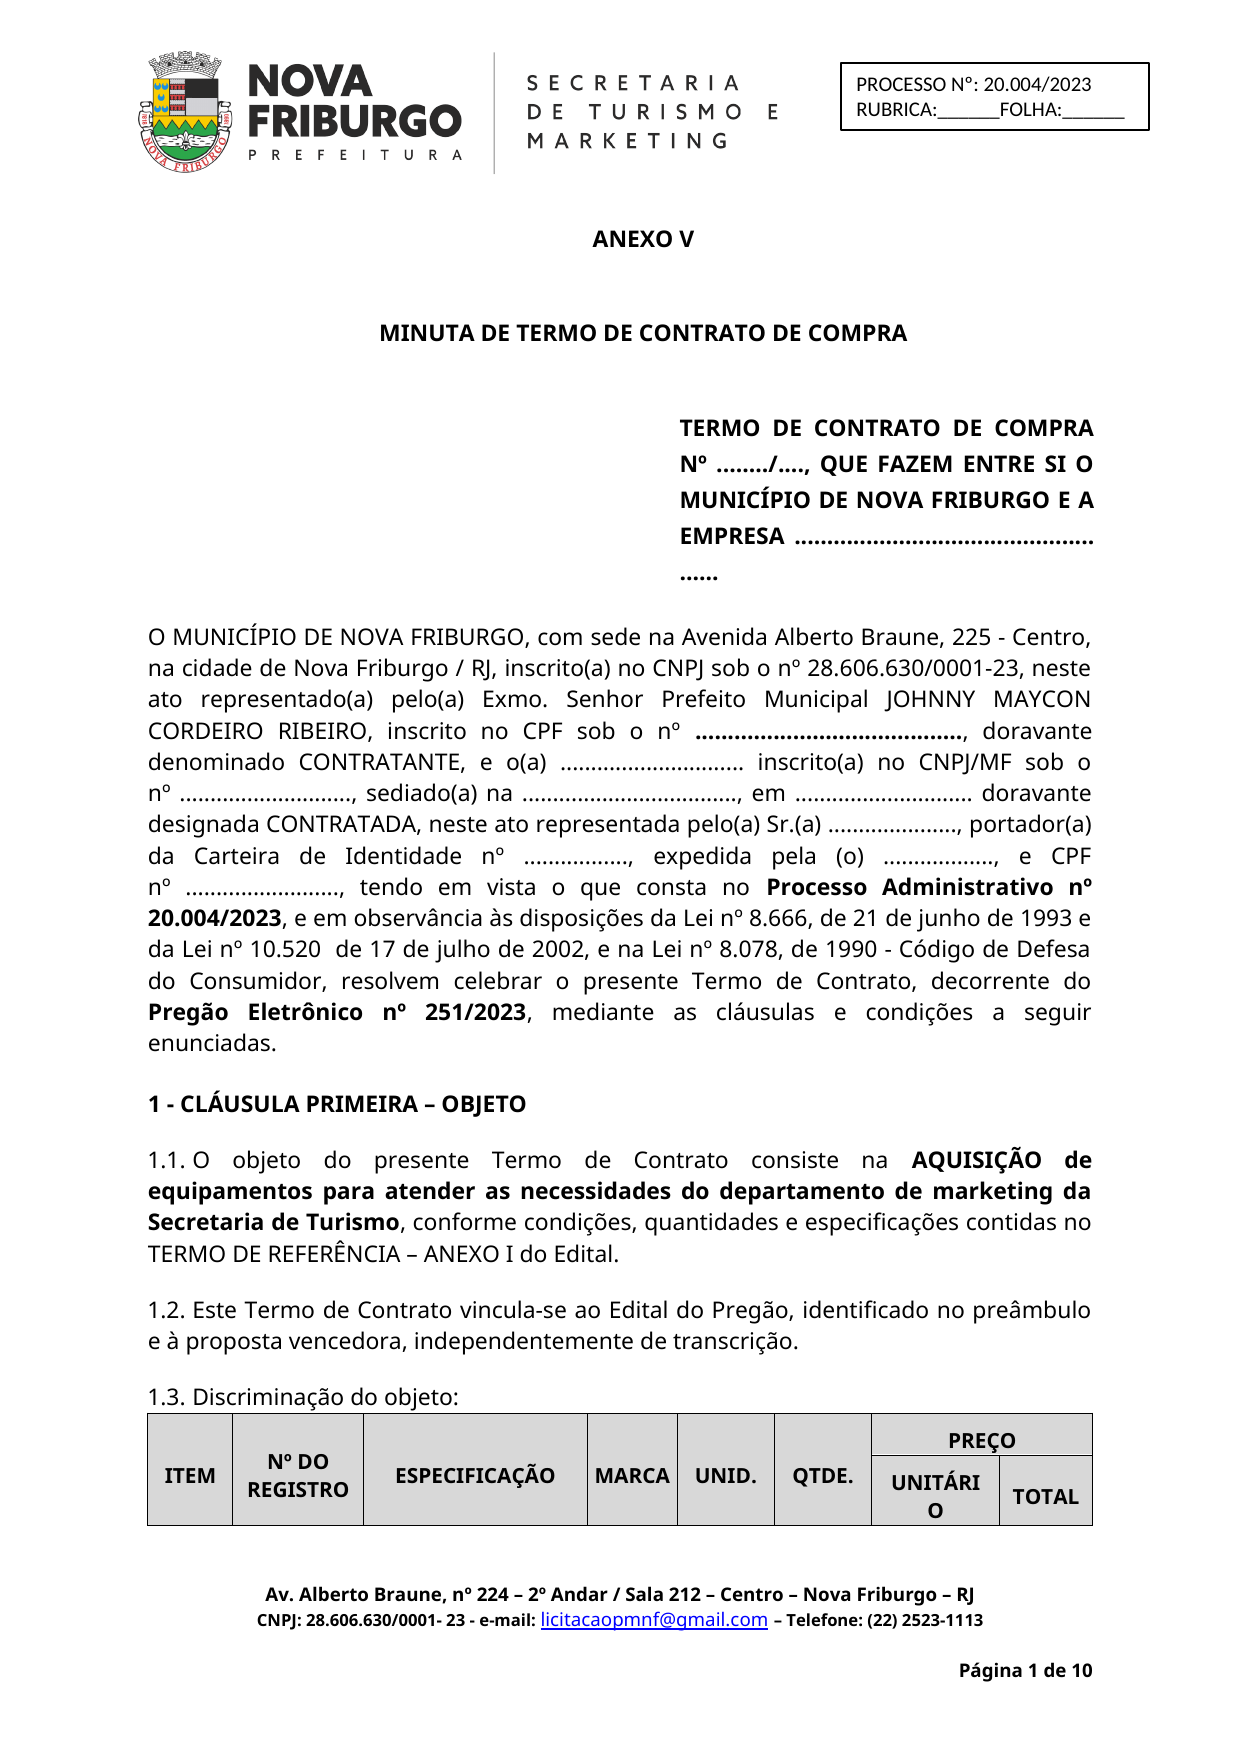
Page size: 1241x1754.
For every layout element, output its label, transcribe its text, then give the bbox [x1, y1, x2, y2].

text MINUTA DE TERMO DE CONTRATO DE COMPRA [192, 317, 1094, 348]
text 1 - CLÁUSULA PRIMEIRA – OBJETO [148, 1087, 1092, 1119]
table_header Nº DO REGISTRO [233, 1414, 363, 1525]
picture [118, 29, 794, 192]
text ANEXO V [192, 223, 1094, 254]
table_cell TOTAL [1000, 1456, 1092, 1525]
table_header QTDE. [775, 1414, 871, 1525]
list O objeto do presente Termo de Contrato consiste na AQUISIÇÃO de equipamentos para atender as necessidades do departamento de marketing da Secretaria de Turismo, conforme condições, quantidades e especificações contidas no TERMO DE REFERÊNCIA – ANEXO I do Edital. [147, 1144, 1092, 1269]
table_header PREÇO [872, 1414, 1092, 1454]
table_header ESPECIFICAÇÃO [364, 1414, 587, 1525]
table_cell UNITÁRIO [872, 1456, 999, 1525]
list Este Termo de Contrato vincula-se ao Edital do Pregão, identificado no preâmbulo e à proposta vencedora, independentemente de transcrição. [147, 1294, 1092, 1356]
table_header MARCA [588, 1414, 677, 1525]
text TERMO DE CONTRATO DE COMPRA Nº ......../...., QUE FAZEM ENTRE SI O MUNICÍPIO DE NOVA FRIBURGO E A EMPRESA .................................................... [679, 412, 1094, 587]
table_header UNID. [678, 1414, 774, 1525]
text O MUNICÍPIO DE NOVA FRIBURGO, com sede na Avenida Alberto Braune, 225 - Centro, na cidade de Nova Friburgo / RJ, inscrito(a) no CNPJ sob o nº 28.606.630/0001-23, neste ato representado(a) pelo(a) Exmo. Senhor Prefeito Municipal JOHNNY MAYCON CORDEIRO RIBEIRO, inscrito no CPF sob o nº ........................................., doravante denominado CONTRATANTE, e o(a) .............................. inscrito(a) no CNPJ/MF sob o nº ............................, sediado(a) na ..................................., em ............................. doravante designada CONTRATADA, neste ato representada pelo(a) Sr.(a) ....................., portador(a) da Carteira de Identidade nº ................., expedida pela (o) .................., e CPF nº ........................., tendo em vista o que consta no Processo Administrativo nº 20.004/2023, e em observância às disposições da Lei nº 8.666, de 21 de junho de 1993 e da Lei nº 10.520 de 17 de julho de 2002, e na Lei nº 8.078, de 1990 - Código de Defesa do Consumidor, resolvem celebrar o presente Termo de Contrato, decorrente do Pregão Eletrônico nº 251/2023, mediante as cláusulas e condições a seguir enunciadas. [148, 621, 1092, 1058]
list Discriminação do objeto: [147, 1381, 1092, 1412]
table_header ITEM [148, 1414, 232, 1525]
